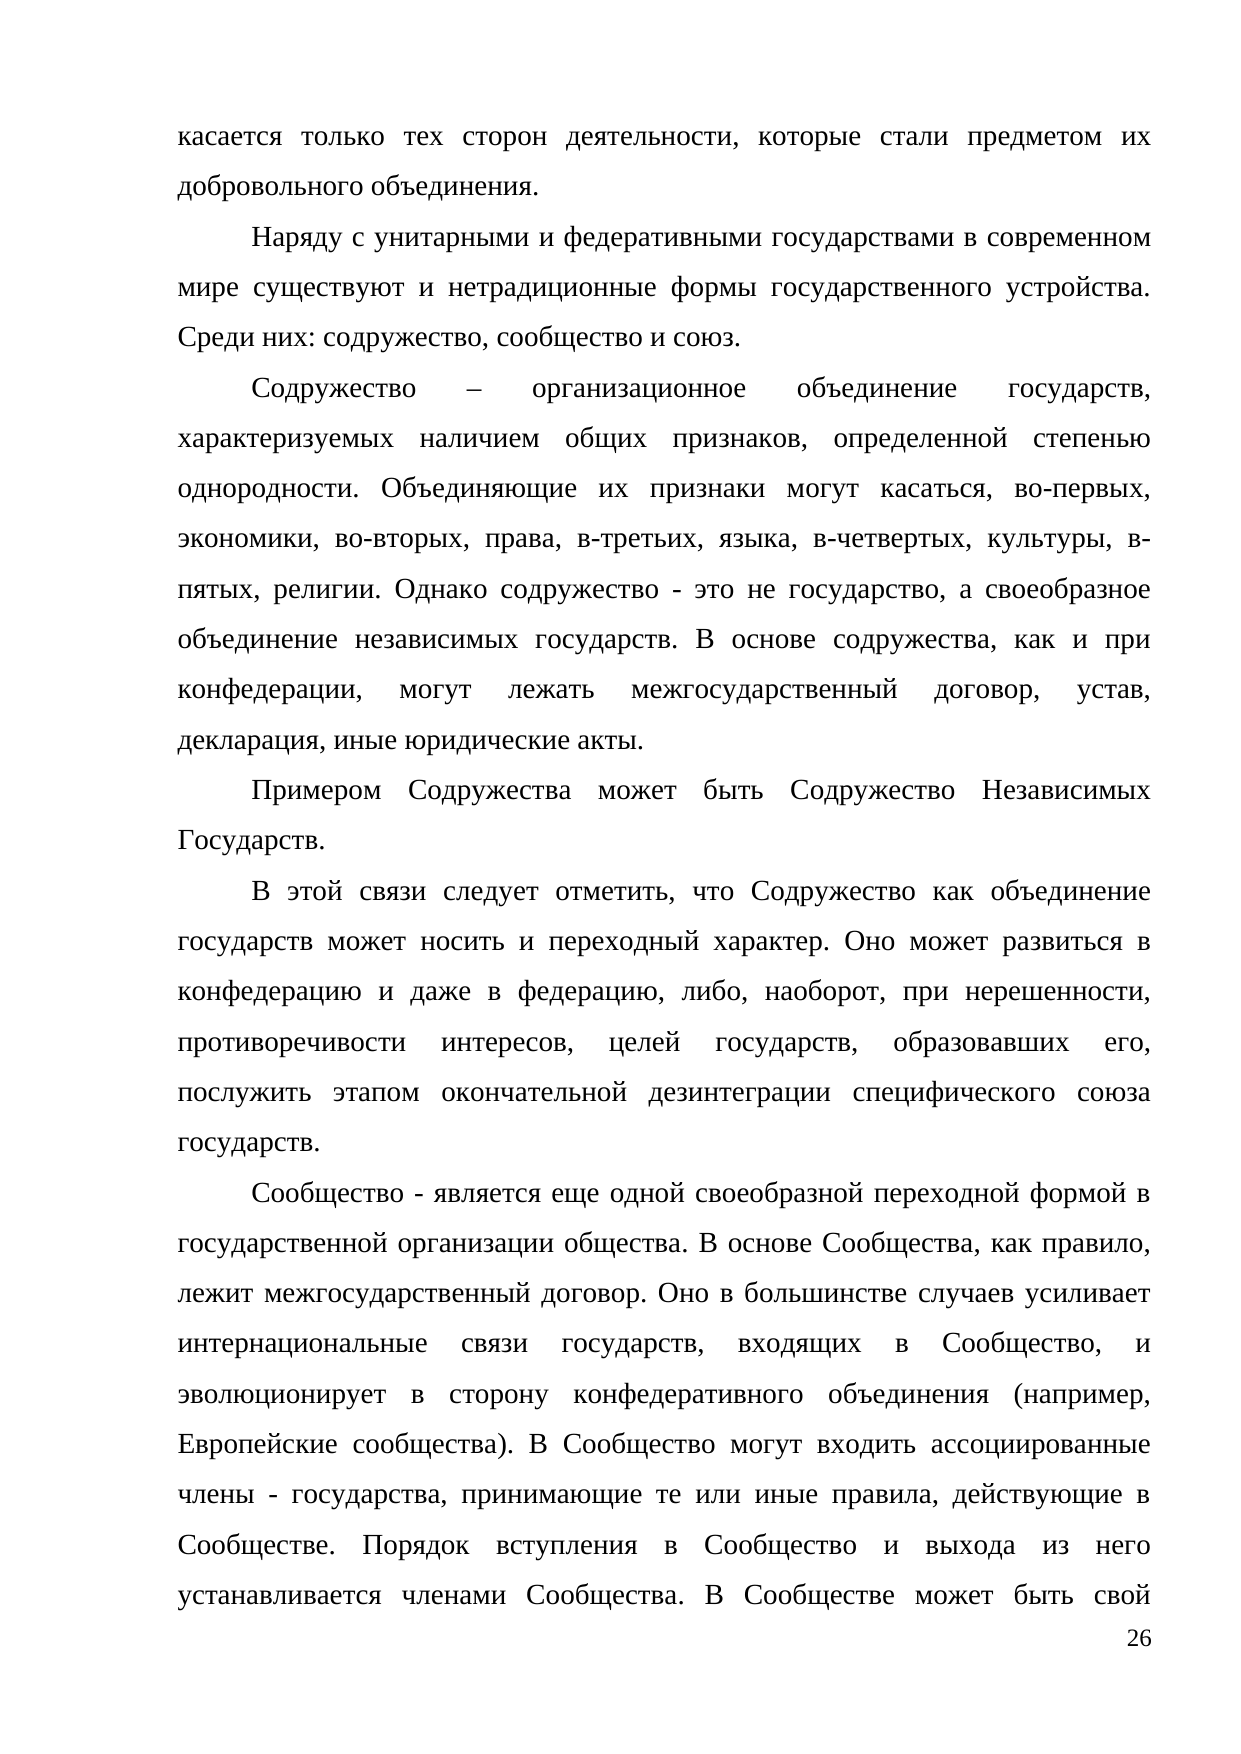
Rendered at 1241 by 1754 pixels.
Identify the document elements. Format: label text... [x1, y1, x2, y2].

text Примером Содружества может быть Содружество Независимых Государств. [177, 772, 1152, 856]
text Содружество – организационное объединение государств, характеризуемых наличием общих признаков, определенной степенью однородности. Объединяющие их признаки могут касаться, во-первых, экономики, во-вторых, права, в-третьих, языка, в-четвертых, культуры, в-пятых, религии. Однако содружество - это не государство, а своеобразное объединение независимых государств. В основе содружества, как и при конфедерации, могут лежать межгосударственный договор, устав, декларация, иные юридические акты. [177, 370, 1152, 755]
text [177, 1175, 1152, 1611]
text Наряду с унитарными и федеративными государствами в современном мире существуют и нетрадиционные формы государственного устройства. Среди них: содружество, сообщество и союз. [177, 219, 1152, 353]
text В этой связи следует отметить, что Содружество как объединение государств может носить и переходный характер. Оно может развиться в конфедерацию и даже в федерацию, либо, наоборот, при нерешенности, противоречивости интересов, целей государств, образовавших его, послужить этапом окончательной дезинтеграции специфического союза государств. [177, 873, 1152, 1158]
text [177, 118, 1152, 202]
